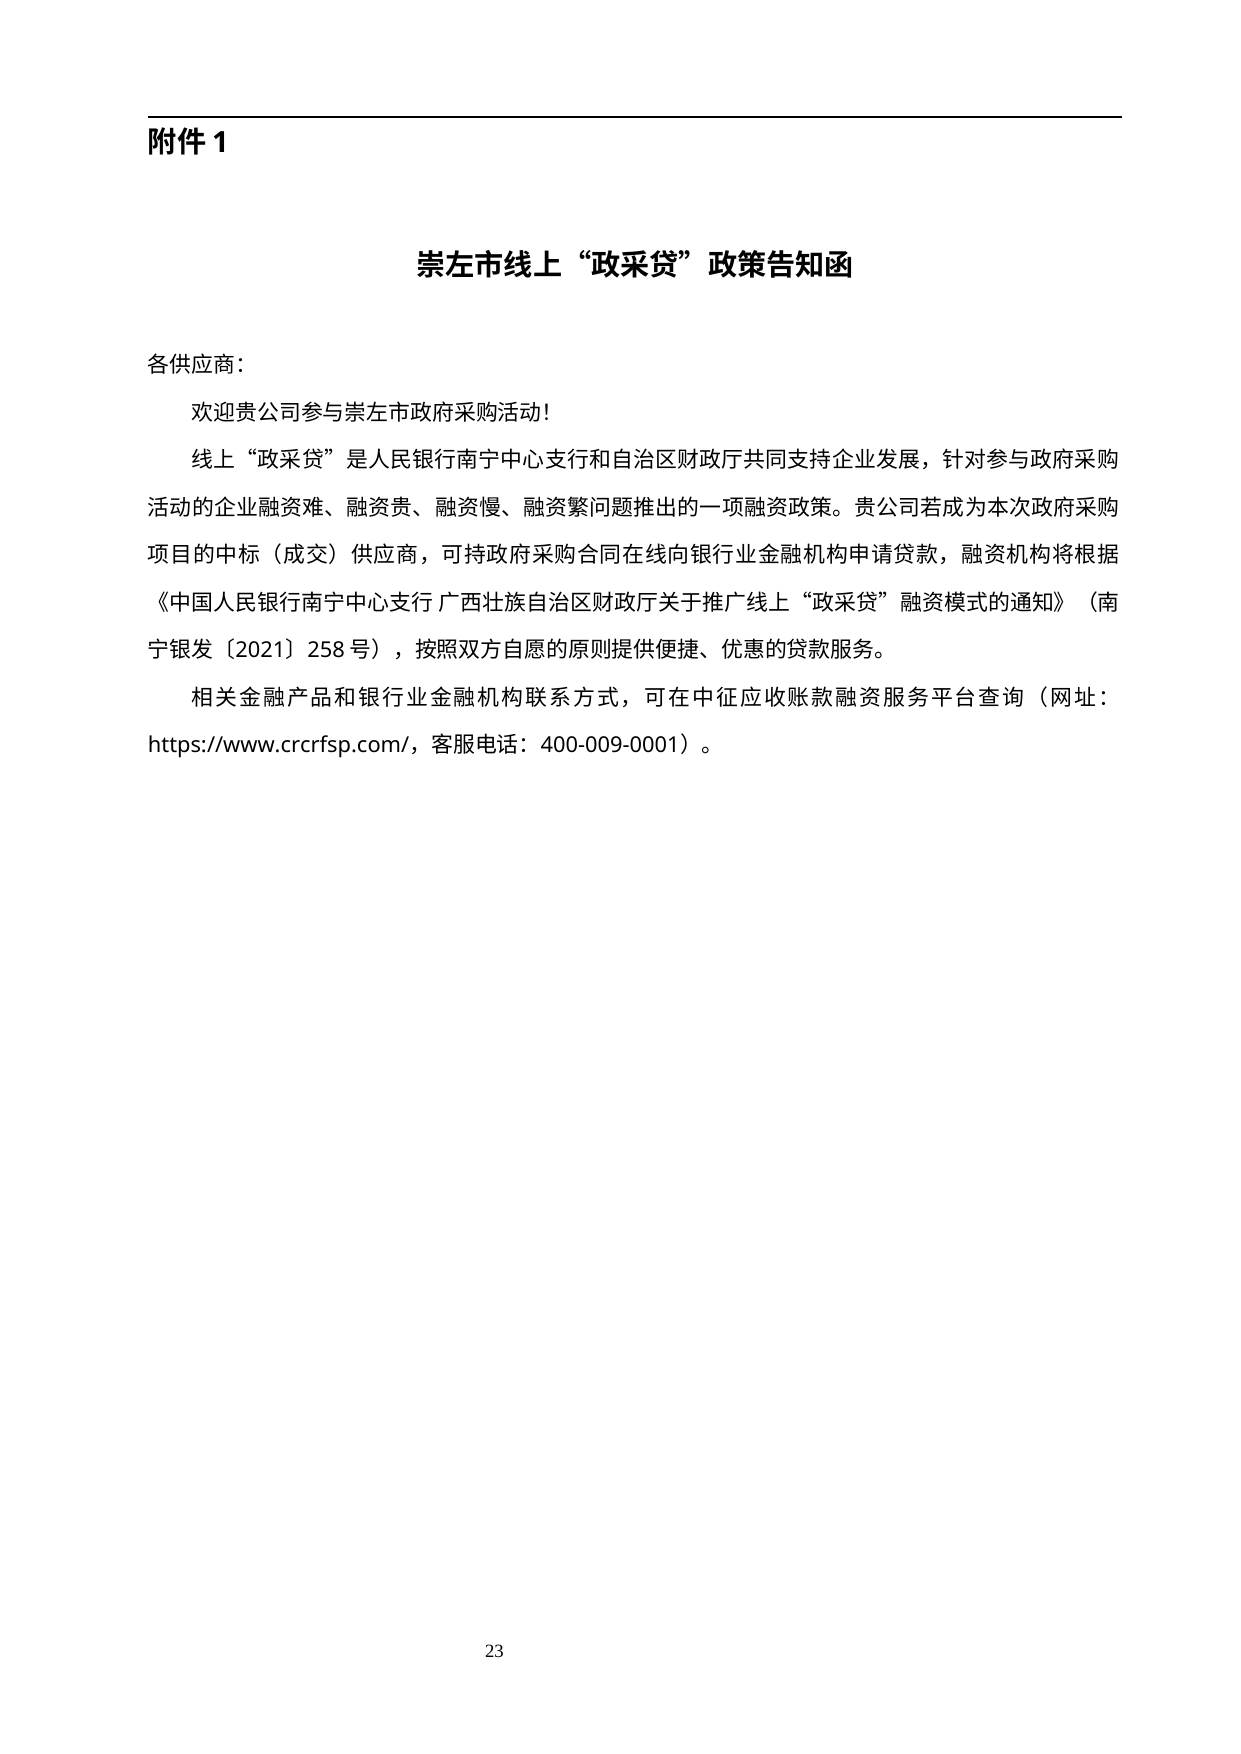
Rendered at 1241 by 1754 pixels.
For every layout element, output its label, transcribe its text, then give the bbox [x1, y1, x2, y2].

text 相关金融产品和银行业金融机构联系方式，可在中征应收账款融资服务平台查询（网址：https://www.crcrfsp.com/，客服电话：400-009-0001）。 [148, 680, 1122, 759]
text 欢迎贵公司参与崇左市政府采购活动！ [148, 394, 1122, 426]
text 线上“政采贷”是人民银行南宁中心支行和自治区财政厅共同支持企业发展，针对参与政府采购活动的企业融资难、融资贵、融资慢、融资繁问题推出的一项融资政策。贵公司若成为本次政府采购项目的中标（成交）供应商，可持政府采购合同在线向银行业金融机构申请贷款，融资机构将根据《中国人民银行南宁中心支行 广西壮族自治区财政厅关于推广线上“政采贷”融资模式的通知》（南宁银发〔2021〕258号），按照双方自愿的原则提供便捷、优惠的贷款服务。 [148, 442, 1122, 664]
text 各供应商： [148, 347, 1122, 379]
text 崇左市线上“政采贷”政策告知函 [148, 241, 1122, 283]
text 附件1 [148, 118, 1122, 161]
